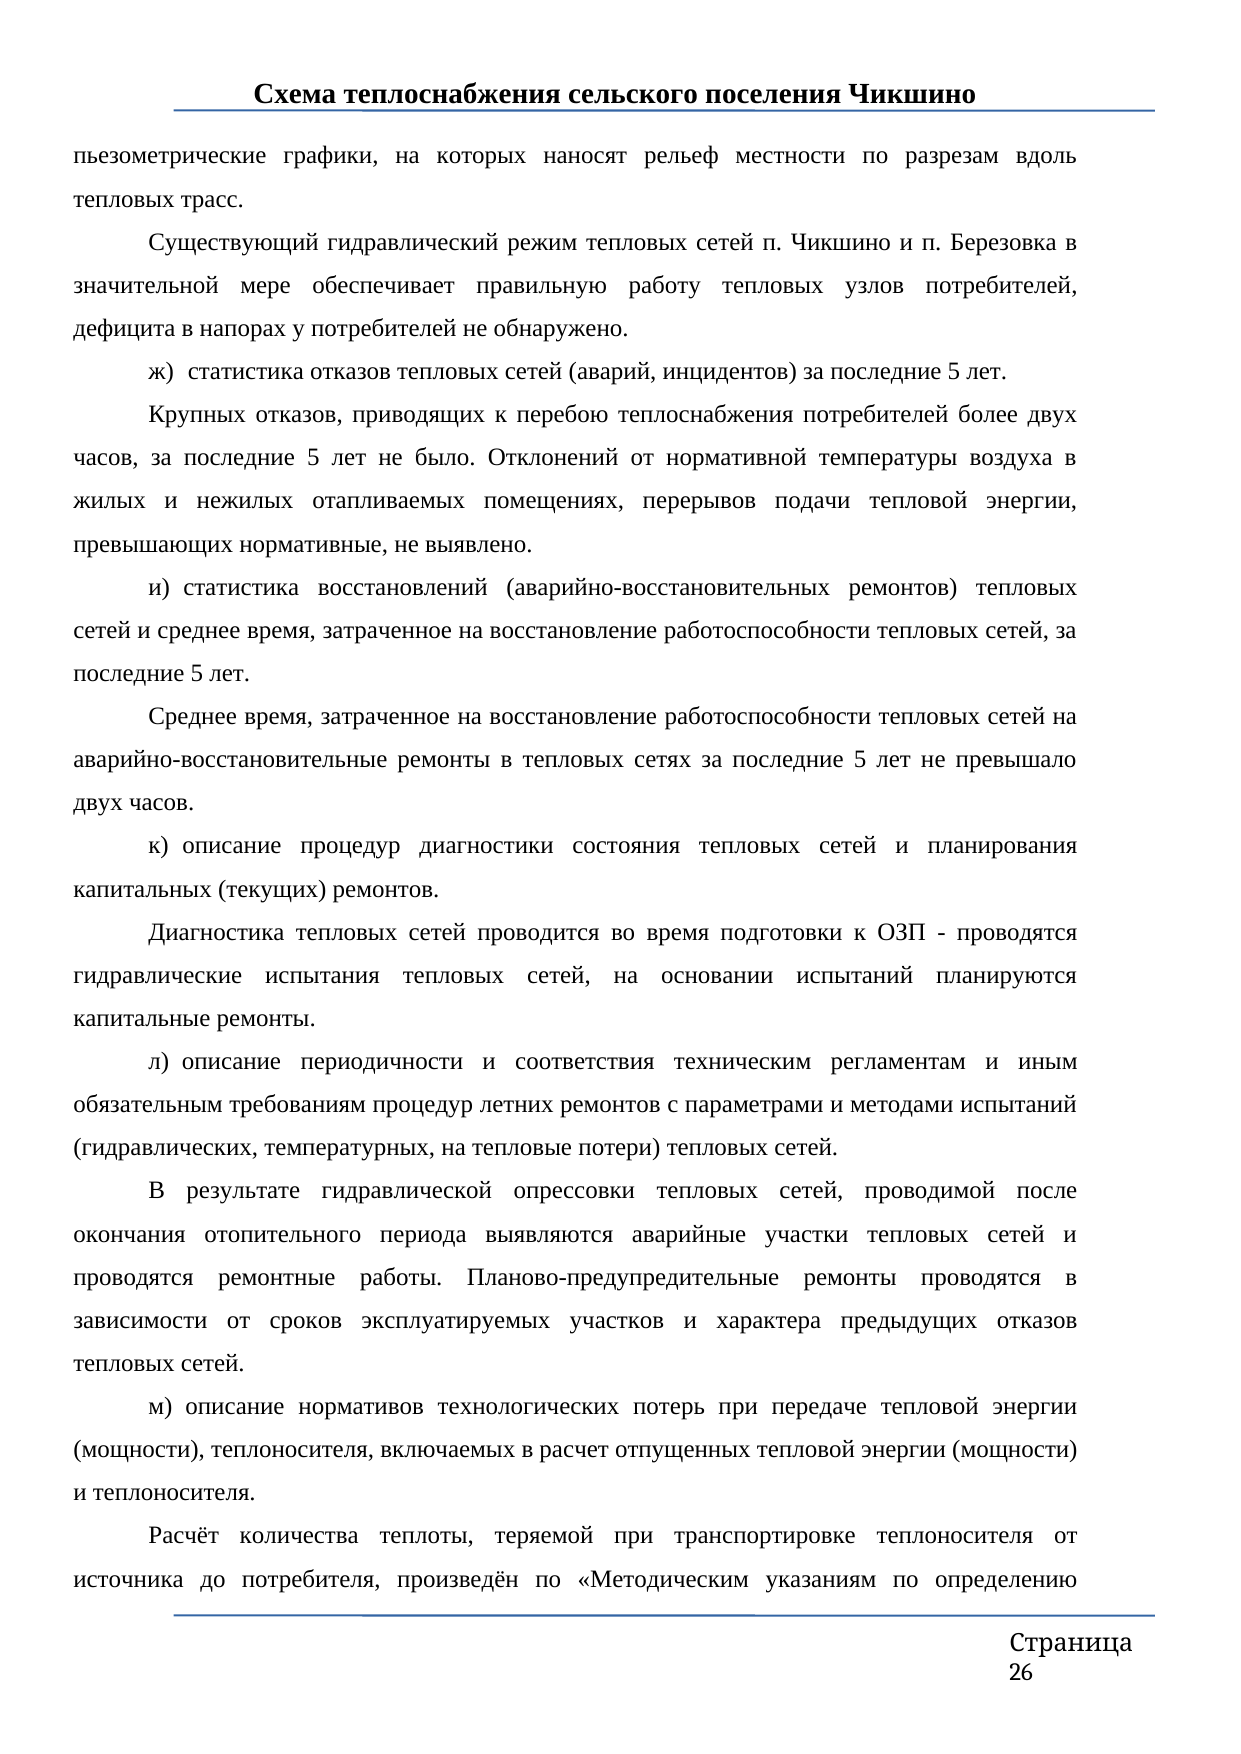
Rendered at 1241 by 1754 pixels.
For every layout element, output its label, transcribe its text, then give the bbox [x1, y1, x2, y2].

text Крупных отказов, приводящих к перебою теплоснабжения потребителей более двух часов, за последние 5 лет не было. Отклонений от нормативной температуры воздуха в жилых и нежилых отапливаемых помещениях, перерывов подачи тепловой энергии, превышающих нормативные, не выявлено. [73, 399, 1078, 557]
text Среднее время, затраченное на восстановление работоспособности тепловых сетей на аварийно-восстановительные ремонты в тепловых сетях за последние 5 лет не превышало двух часов. [73, 701, 1078, 816]
text к) описание процедур диагностики состояния тепловых сетей и планирования капитальных (текущих) ремонтов. [73, 831, 1078, 902]
text Существующий гидравлический режим тепловых сетей п. Чикшино и п. Березовка в значительной мере обеспечивает правильную работу тепловых узлов потребителей, дефицита в напорах у потребителей не обнаружено. [73, 227, 1078, 342]
text Диагностика тепловых сетей проводится во время подготовки к ОЗП - проводятся гидравлические испытания тепловых сетей, на основании испытаний планируются капитальные ремонты. [73, 917, 1078, 1032]
text л) описание периодичности и соответствия техническим регламентам и иным обязательным требованиям процедур летних ремонтов с параметрами и методами испытаний (гидравлических, температурных, на тепловые потери) тепловых сетей. [73, 1046, 1078, 1161]
text и) статистика восстановлений (аварийно-восстановительных ремонтов) тепловых сетей и среднее время, затраченное на восстановление работоспособности тепловых сетей, за последние 5 лет. [73, 572, 1078, 687]
text В результате гидравлической опрессовки тепловых сетей, проводимой после окончания отопительного периода выявляются аварийные участки тепловых сетей и проводятся ремонтные работы. Планово-предупредительные ремонты проводятся в зависимости от сроков эксплуатируемых участков и характера предыдущих отказов тепловых сетей. [73, 1176, 1078, 1377]
text ж) статистика отказов тепловых сетей (аварий, инцидентов) за последние 5 лет. [73, 356, 1078, 385]
text м) описание нормативов технологических потерь при передаче тепловой энергии (мощности), теплоносителя, включаемых в расчет отпущенных тепловой энергии (мощности) и теплоносителя. [73, 1391, 1078, 1506]
